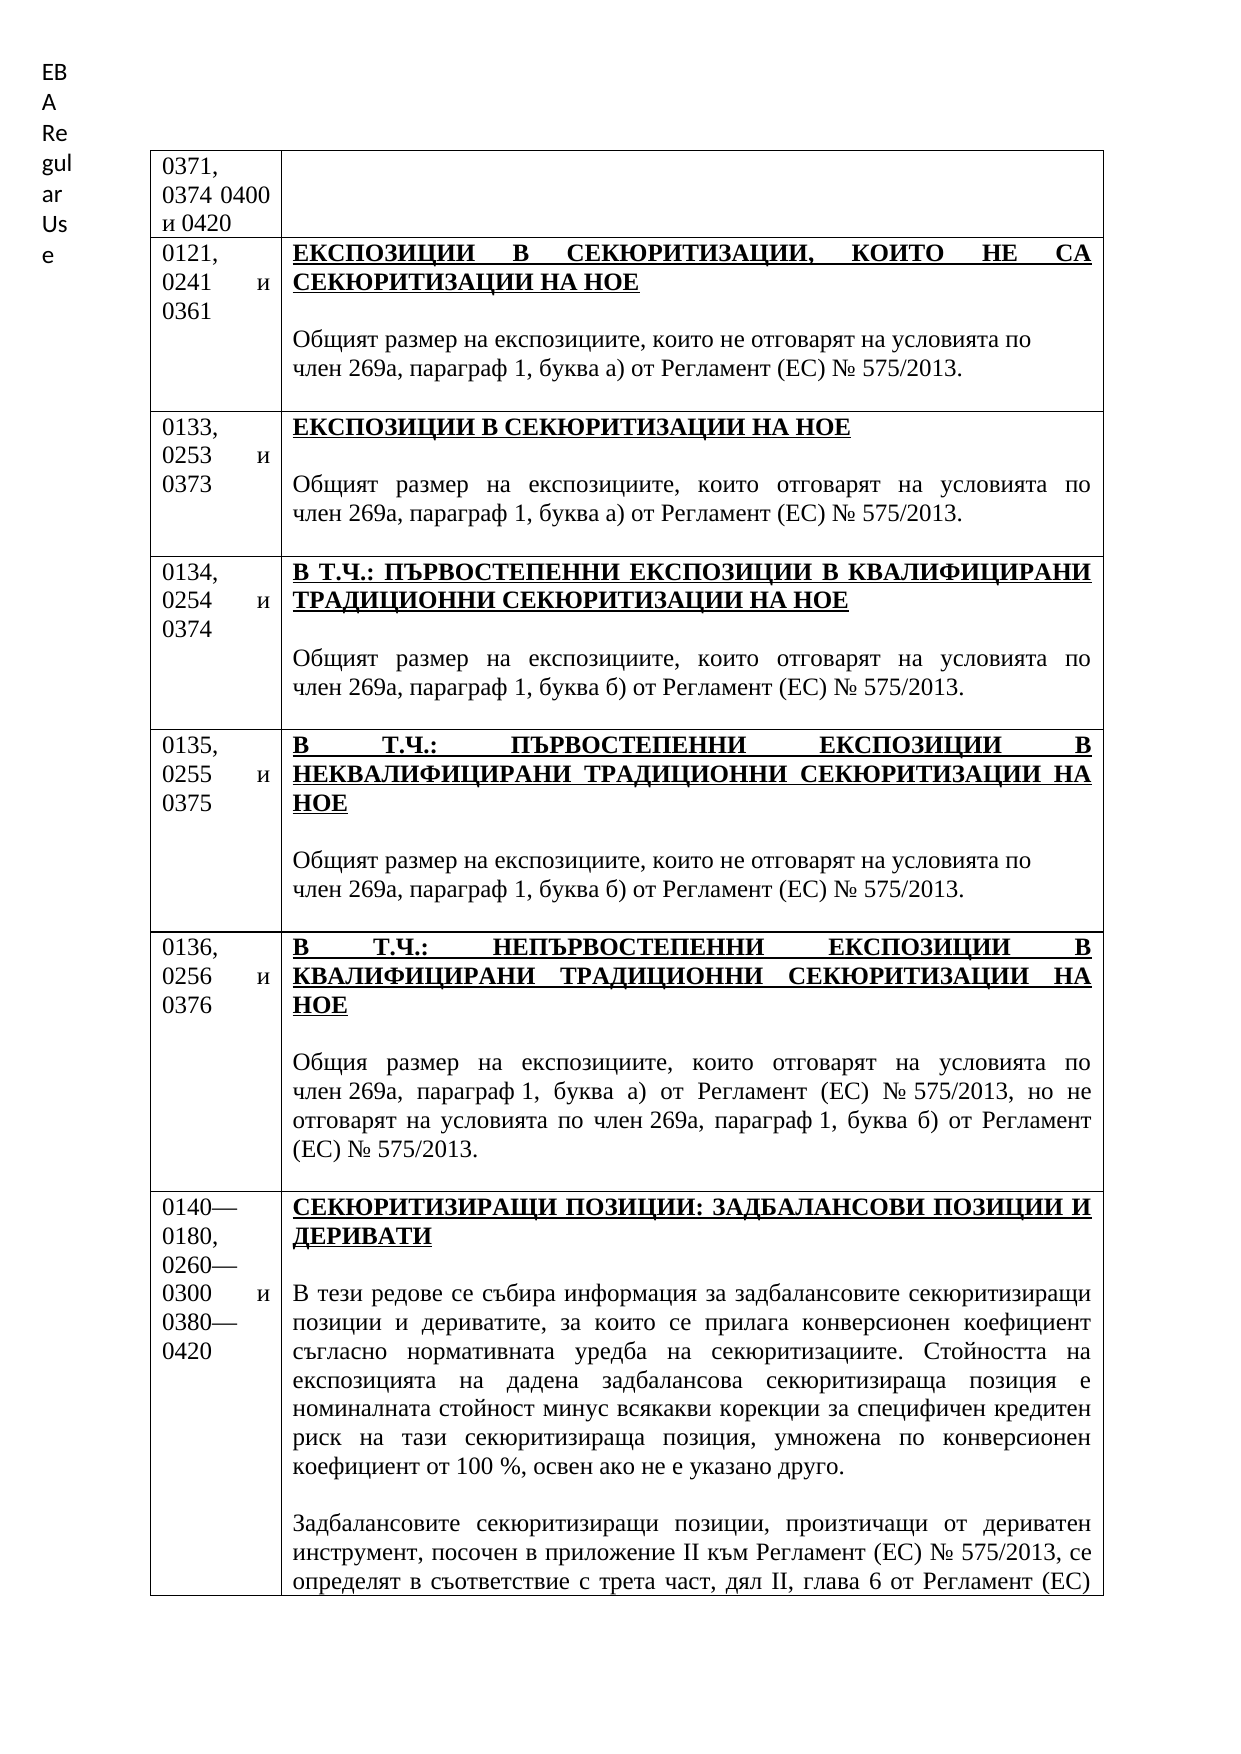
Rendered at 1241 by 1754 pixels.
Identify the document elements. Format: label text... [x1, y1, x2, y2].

table_cell ЕКСПОЗИЦИИ В СЕКЮРИТИЗАЦИИ НА НОЕ Общият размер на експозициите, които отговарят на условията по член 269а, параграф 1, буква а) от Регламент (ЕС) № 575/2013. [282, 412, 1103, 556]
table_cell 0136, 0256 и 0376 [151, 933, 281, 1191]
table_cell В Т.Ч.: НЕПЪРВОСТЕПЕННИ ЕКСПОЗИЦИИ В КВАЛИФИЦИРАНИ ТРАДИЦИОННИ СЕКЮРИТИЗАЦИИ НА НОЕ Общия размер на експозициите, които отговарят на условията по член 269а, параграф 1, буква а) от Регламент (ЕС) № 575/2013, но не отговарят на условията по член 269а, параграф 1, буква б) от Регламент (ЕС) № 575/2013. [282, 933, 1103, 1191]
table_cell В Т.Ч.: ПЪРВОСТЕПЕННИ ЕКСПОЗИЦИИ В НЕКВАЛИФИЦИРАНИ ТРАДИЦИОННИ СЕКЮРИТИЗАЦИИ НА НОЕ Общият размер на експозициите, които не отговарят на условията по член 269а, параграф 1, буква б) от Регламент (ЕС) № 575/2013. [282, 730, 1103, 931]
table_cell 0121, 0241 и 0361 [151, 238, 281, 411]
table_cell 0135, 0255 и 0375 [151, 730, 281, 931]
table_cell 0134, 0254 и 0374 [151, 557, 281, 729]
table_cell В Т.Ч.: ПЪРВОСТЕПЕННИ ЕКСПОЗИЦИИ В КВАЛИФИЦИРАНИ ТРАДИЦИОННИ СЕКЮРИТИЗАЦИИ НА НОЕ Общият размер на експозициите, които отговарят на условията по член 269а, параграф 1, буква б) от Регламент (ЕС) № 575/2013. [282, 557, 1103, 729]
table_cell ЕКСПОЗИЦИИ В СЕКЮРИТИЗАЦИИ, КОИТО НЕ СА СЕКЮРИТИЗАЦИИ НА НОЕ Общият размер на експозициите, които не отговарят на условията по член 269а, параграф 1, буква а) от Регламент (ЕС) № 575/2013. [282, 238, 1103, 411]
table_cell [282, 1192, 1103, 1595]
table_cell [151, 151, 281, 237]
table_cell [151, 1192, 281, 1595]
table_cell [282, 151, 1103, 237]
table_cell 0133, 0253 и 0373 [151, 412, 281, 556]
